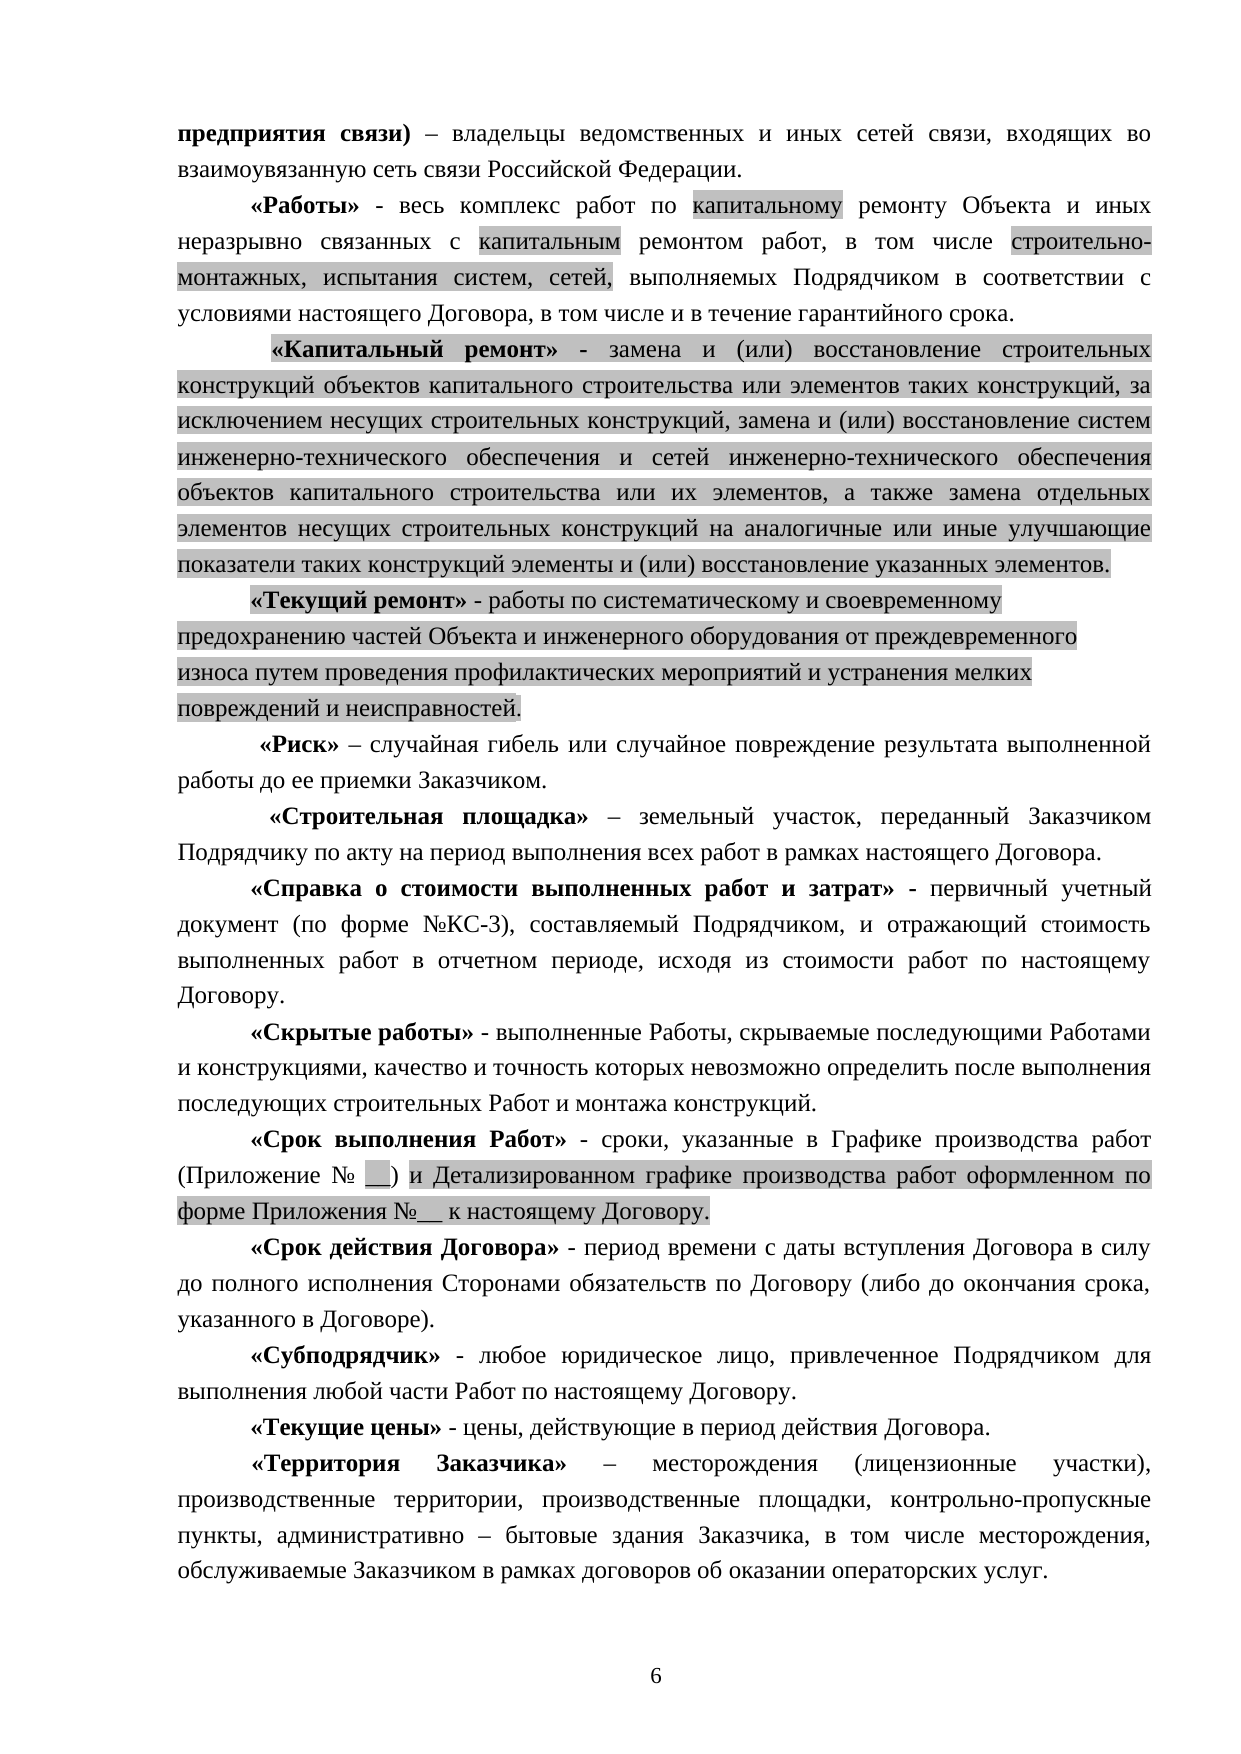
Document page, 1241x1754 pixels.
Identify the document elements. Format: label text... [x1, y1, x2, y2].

text «Справка о стоимости выполненных работ и затрат» - первичный учетный документ (по форме №КС-3), составляемый Подрядчиком, и отражающий стоимость выполненных работ в отчетном периоде, исходя из стоимости работ по настоящему Договору. [177, 873, 1152, 1009]
text «Текущие цены» - цены, действующие в период действия Договора. [177, 1412, 1152, 1441]
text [177, 118, 1152, 183]
text «Срок выполнения Работ» - сроки, указанные в Графике производства работ (Приложение № __) и Детализированном графике производства работ оформленном по форме Приложения №__ к настоящему Договору. [177, 1124, 1152, 1225]
text «Территория Заказчика» – месторождения (лицензионные участки), производственные территории, производственные площадки, контрольно-пропускные пункты, административно – бытовые здания Заказчика, в том числе месторождения, обслуживаемые Заказчиком в рамках договоров об оказании операторских услуг. [177, 1448, 1152, 1584]
text «Строительная площадка» – земельный участок, переданный Заказчиком Подрядчику по акту на период выполнения всех работ в рамках настоящего Договора. [177, 801, 1152, 866]
text «Субподрядчик» - любое юридическое лицо, привлеченное Подрядчиком для выполнения любой части Работ по настоящему Договору. [177, 1340, 1152, 1405]
text «Капитальный ремонт» - замена и (или) восстановление строительных конструкций объектов капитального строительства или элементов таких конструкций, за исключением несущих строительных конструкций, замена и (или) восстановление систем инженерно-технического обеспечения и сетей инженерно-технического обеспечения объектов капитального строительства или их элементов, а также замена отдельных элементов несущих строительных конструкций на аналогичные или иные улучшающие показатели таких конструкций элементы и (или) восстановление указанных элементов. [177, 334, 1152, 370]
text «Капитальный ремонт» - замена и (или) восстановление строительных конструкций объектов капитального строительства или элементов таких конструкций, за исключением несущих строительных конструкций, замена и (или) восстановление систем инженерно-технического обеспечения и сетей инженерно-технического обеспечения объектов капитального строительства или их элементов, а также замена отдельных элементов несущих строительных конструкций на аналогичные или иные улучшающие показатели таких конструкций элементы и (или) восстановление указанных элементов. [177, 542, 1152, 578]
text «Срок действия Договора» - период времени с даты вступления Договора в силу до полного исполнения Сторонами обязательств по Договору (либо до окончания срока, указанного в Договоре). [177, 1232, 1152, 1333]
text «Риск» – случайная гибель или случайное повреждение результата выполненной работы до ее приемки Заказчиком. [177, 729, 1152, 794]
text «Работы» - весь комплекс работ по капитальному ремонту Объекта и иных неразрывно связанных с капитальным ремонтом работ, в том числе строительно-монтажных, испытания систем, сетей, выполняемых Подрядчиком в соответствии с условиями настоящего Договора, в том числе и в течение гарантийного срока. [177, 190, 1152, 327]
text «Скрытые работы» - выполненные Работы, скрываемые последующими Работами и конструкциями, качество и точность которых невозможно определить после выполнения последующих строительных Работ и монтажа конструкций. [177, 1017, 1152, 1117]
text «Текущий ремонт» - работы по систематическому и своевременному предохранению частей Объекта и инженерного оборудования от преждевременного износа путем проведения профилактических мероприятий и устранения мелких повреждений и неисправностей. [177, 585, 1152, 722]
